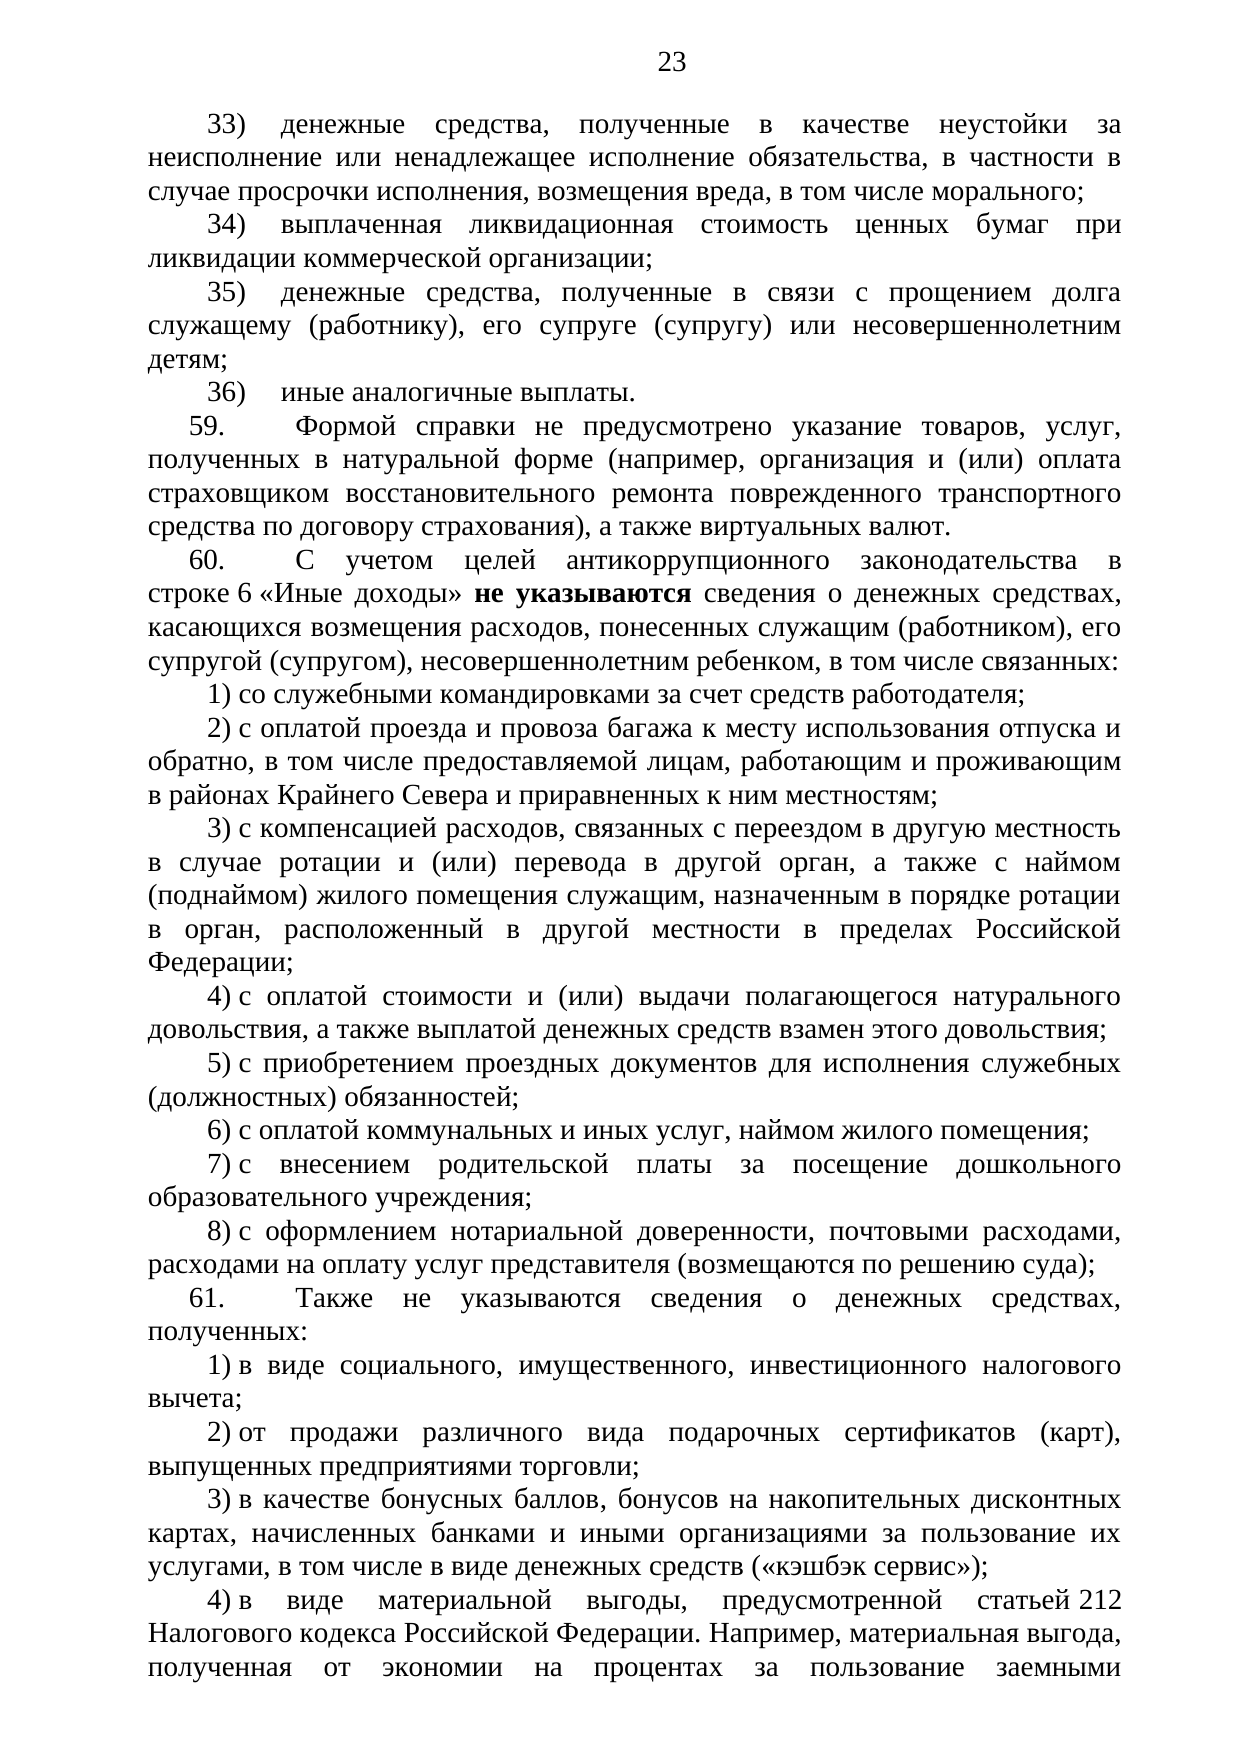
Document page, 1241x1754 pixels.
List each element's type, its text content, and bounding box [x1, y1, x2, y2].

text 7) с внесением родительской платы за посещение дошкольного образовательного учреждения; [148, 1146, 1122, 1213]
text 2) с оплатой проезда и провоза багажа к месту использования отпуска и обратно, в том числе предоставляемой лицам, работающим и проживающим в районах Крайнего Севера и приравненных к ним местностям; [148, 710, 1122, 810]
text 2) от продажи различного вида подарочных сертификатов (карт), выпущенных предприятиями торговли; [148, 1414, 1122, 1481]
text 1) со служебными командировками за счет средств работодателя; [148, 676, 1122, 710]
text 8) с оформлением нотариальной доверенности, почтовыми расходами, расходами на оплату услуг представителя (возмещаются по решению суда); [148, 1213, 1122, 1280]
list Также не указываются сведения о денежных средствах, полученных: [148, 1280, 1122, 1347]
list денежные средства, полученные в качестве неустойки за неисполнение или ненадлежащее исполнение обязательства, в частности в случае просрочки исполнения, возмещения вреда, в том числе морального; [148, 106, 1122, 207]
text 1) в виде социального, имущественного, инвестиционного налогового вычета; [148, 1347, 1122, 1414]
text 5) с приобретением проездных документов для исполнения служебных (должностных) обязанностей; [148, 1045, 1122, 1112]
text 4) с оплатой стоимости и (или) выдачи полагающегося натурального довольствия, а также выплатой денежных средств взамен этого довольствия; [148, 978, 1122, 1045]
list выплаченная ликвидационная стоимость ценных бумаг при ликвидации коммерческой организации; [148, 207, 1122, 274]
text 6) с оплатой коммунальных и иных услуг, наймом жилого помещения; [148, 1112, 1122, 1146]
list денежные средства, полученные в связи с прощением долга служащему (работнику), его супруге (супругу) или несовершеннолетним детям; [148, 274, 1122, 374]
list С учетом целей антикоррупционного законодательства в строке 6 «Иные доходы» не указываются сведения о денежных средствах, касающихся возмещения расходов, понесенных служащим (работником), его супругой (супругом), несовершеннолетним ребенком, в том числе связанных: [148, 542, 1122, 676]
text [148, 1582, 1122, 1682]
text 3) с компенсацией расходов, связанных с переездом в другую местность в случае ротации и (или) перевода в другой орган, а также с наймом (поднаймом) жилого помещения служащим, назначенным в порядке ротации в орган, расположенный в другой местности в пределах Российской Федерации; [148, 810, 1122, 978]
list Формой справки не предусмотрено указание товаров, услуг, полученных в натуральной форме (например, организация и (или) оплата страховщиком восстановительного ремонта поврежденного транспортного средства по договору страхования), а также виртуальных валют. [148, 408, 1122, 542]
list иные аналогичные выплаты. [148, 374, 1122, 408]
text 3) в качестве бонусных баллов, бонусов на накопительных дисконтных картах, начисленных банками и иными организациями за пользование их услугами, в том числе в виде денежных средств («кэшбэк сервис»); [148, 1481, 1122, 1582]
